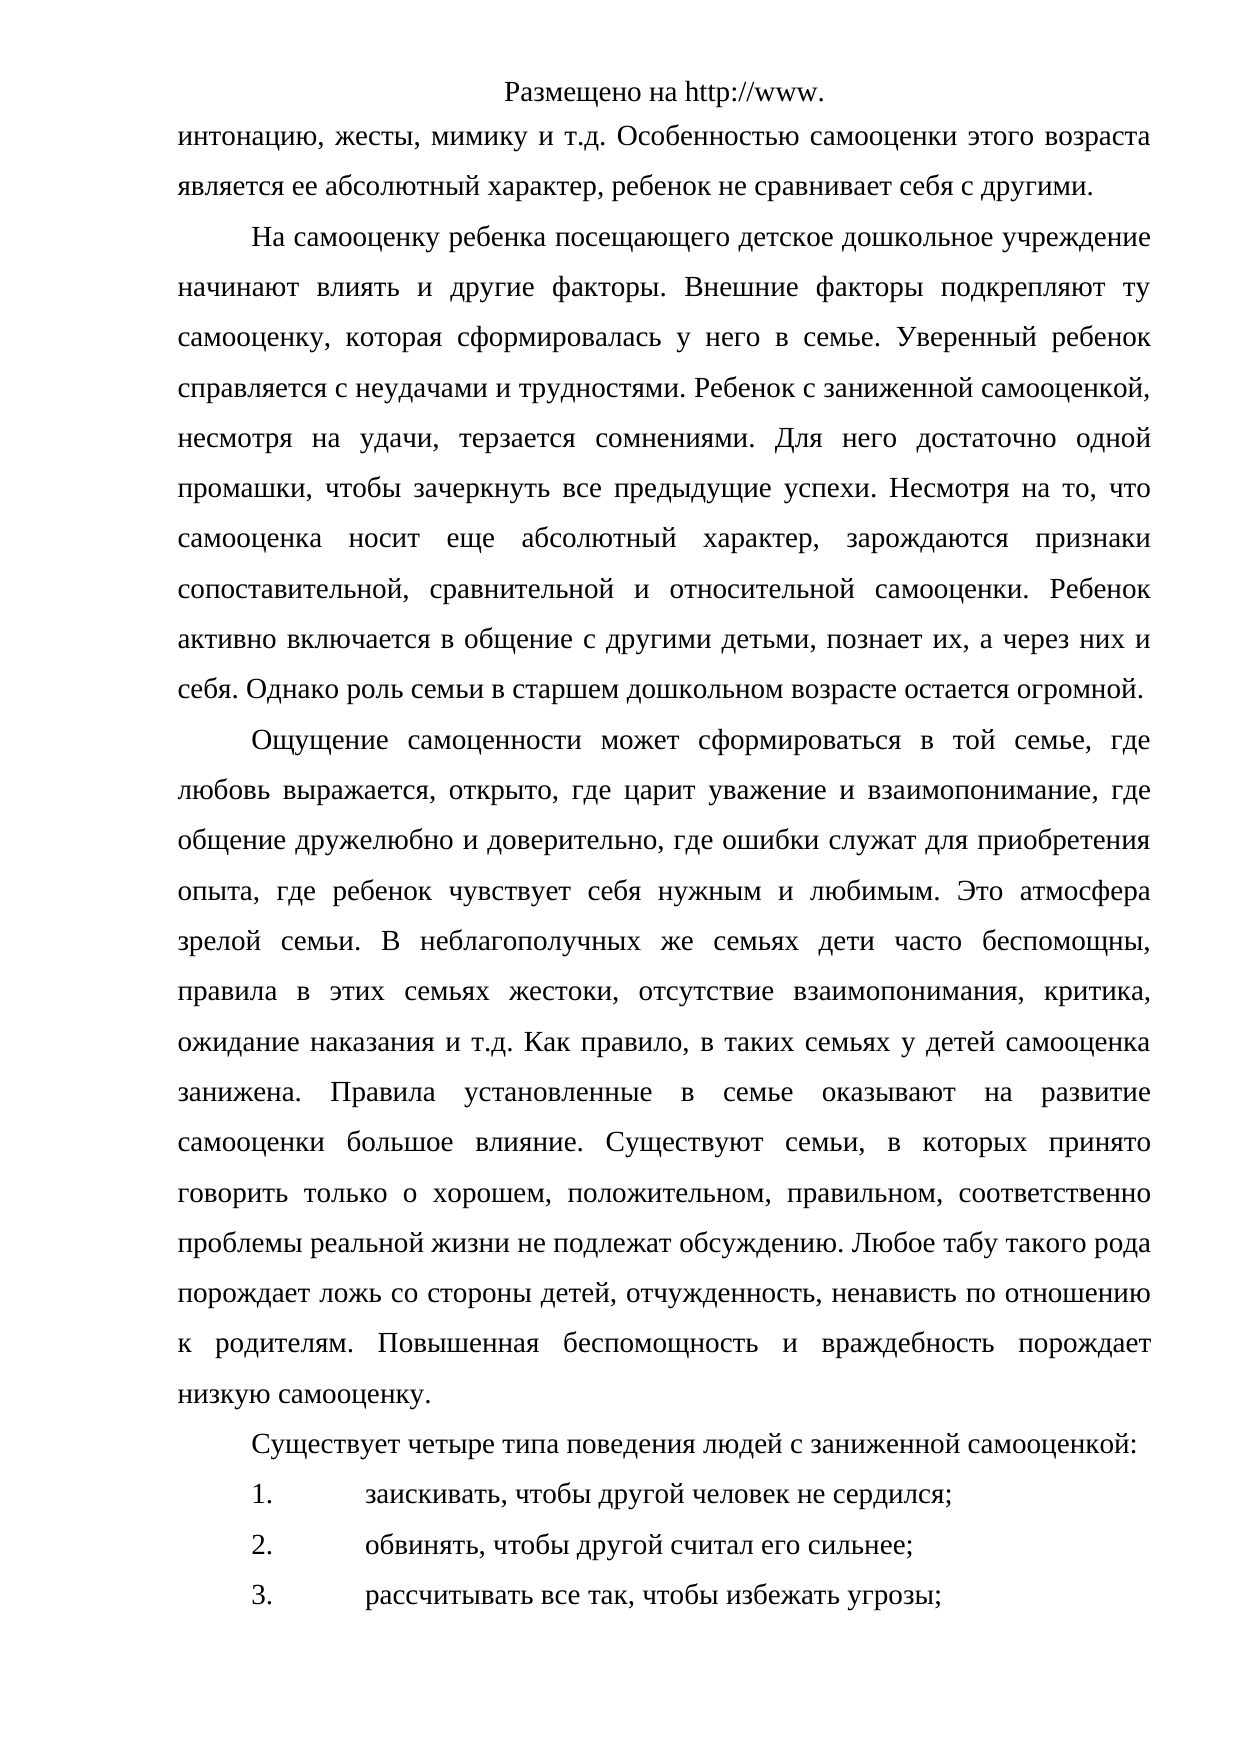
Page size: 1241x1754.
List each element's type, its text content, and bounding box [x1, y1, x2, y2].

text На самооценку ребенка посещающего детское дошкольное учреждение начинают влиять и другие факторы. Внешние факторы подкрепляют ту самооценку, которая сформировалась у него в семье. Уверенный ребенок справляется с неудачами и трудностями. Ребенок с заниженной самооценкой, несмотря на удачи, терзается сомнениями. Для него достаточно одной промашки, чтобы зачеркнуть все предыдущие успехи. Несмотря на то, что самооценка носит еще абсолютный характер, зарождаются признаки сопоставительной, сравнительной и относительной самооценки. Ребенок активно включается в общение с другими детьми, познает их, а через них и себя. Однако роль семьи в старшем дошкольном возрасте остается огромной. [177, 219, 1152, 705]
list рассчитывать все так, чтобы избежать угрозы; [177, 1577, 1152, 1611]
text Ощущение самоценности может сформироваться в той семье, где любовь выражается, открыто, где царит уважение и взаимопонимание, где общение дружелюбно и доверительно, где ошибки служат для приобретения опыта, где ребенок чувствует себя нужным и любимым. Это атмосфера зрелой семьи. В неблагополучных же семьях дети часто беспомощны, правила в этих семьях жестоки, отсутствие взаимопонимания, критика, ожидание наказания и т.д. Как правило, в таких семьях у детей самооценка занижена. Правила установленные в семье оказывают на развитие самооценки большое влияние. Существуют семьи, в которых принято говорить только о хорошем, положительном, правильном, соответственно проблемы реальной жизни не подлежат обсуждению. Любое табу такого рода порождает ложь со стороны детей, отчужденность, ненависть по отношению к родителям. Повышенная беспомощность и враждебность порождает низкую самооценку. [177, 722, 1152, 1409]
list обвинять, чтобы другой считал его сильнее; [177, 1527, 1152, 1560]
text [177, 118, 1152, 202]
text Существует четыре типа поведения людей с заниженной самооценкой: [177, 1426, 1152, 1460]
list заискивать, чтобы другой человек не сердился; [177, 1477, 1152, 1510]
